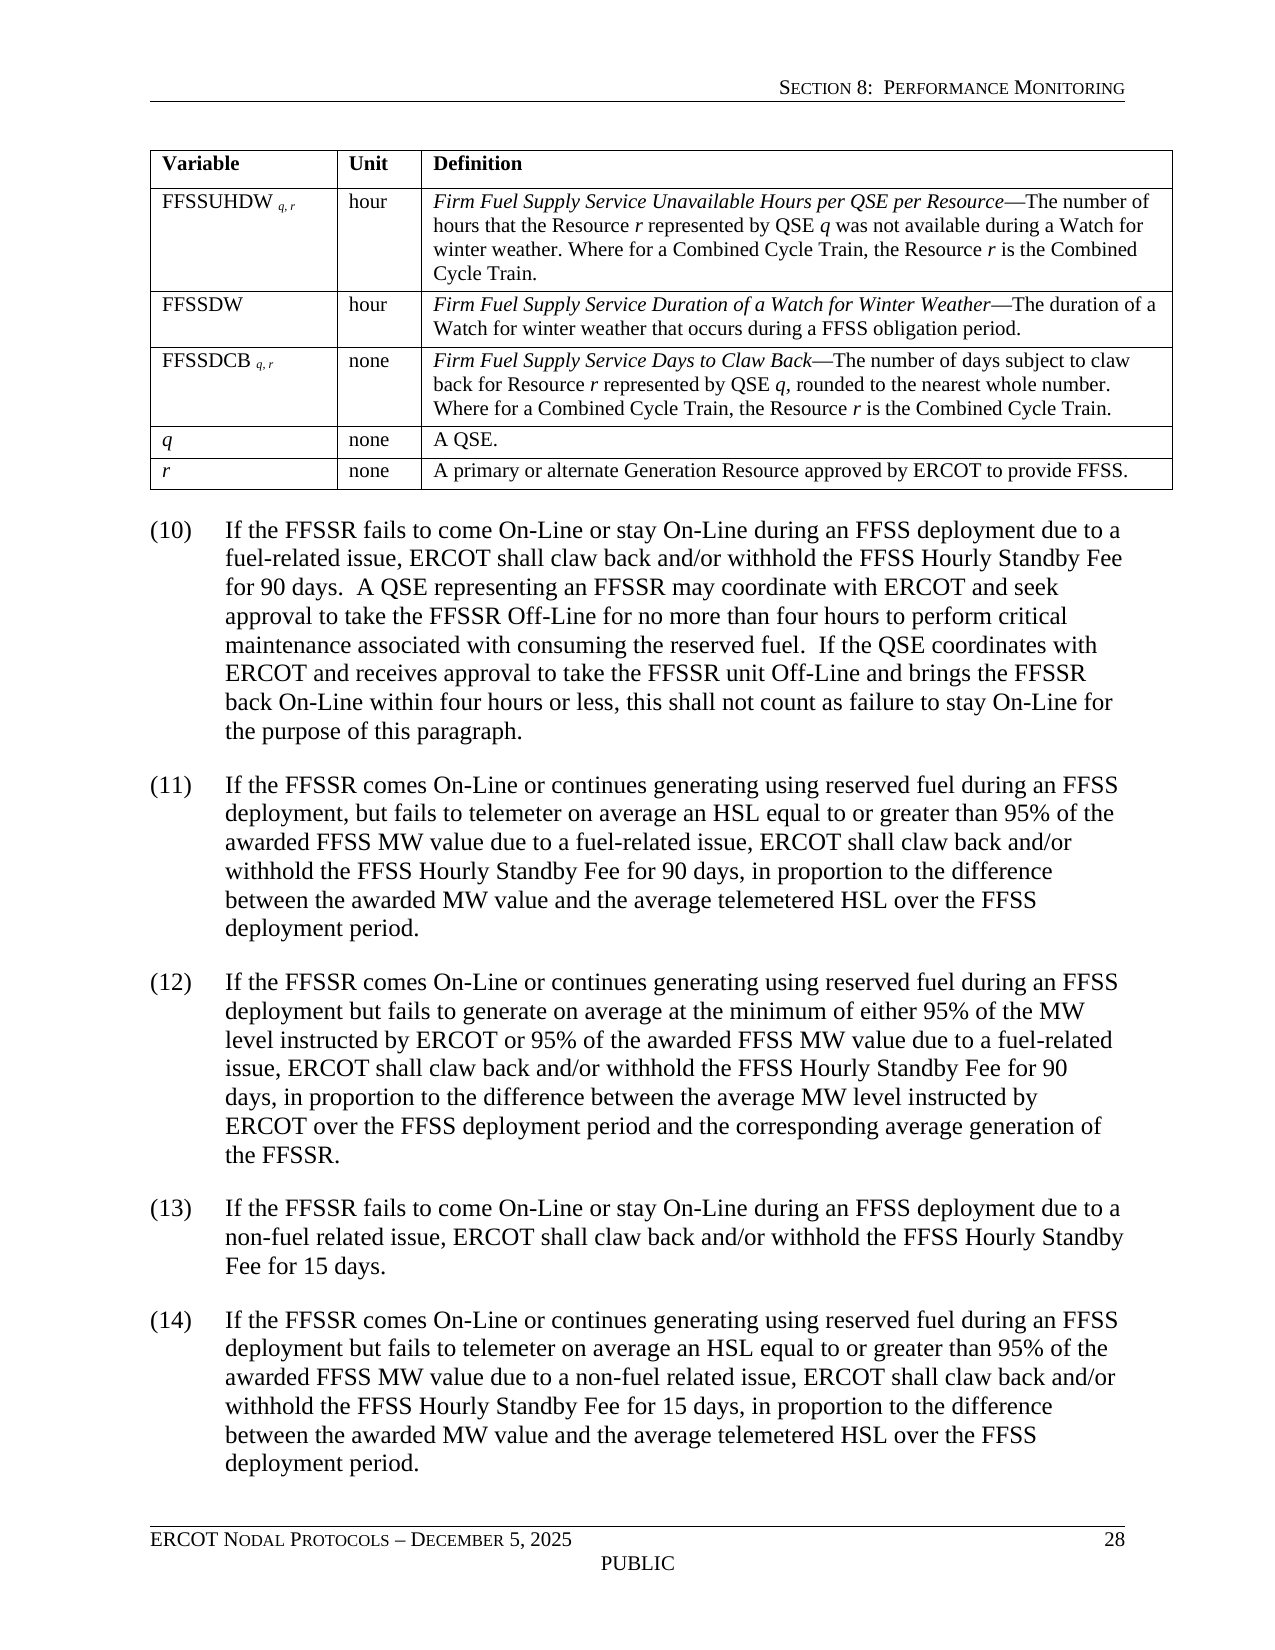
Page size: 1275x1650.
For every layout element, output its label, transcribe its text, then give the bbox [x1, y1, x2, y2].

table_cell none [338, 427, 421, 457]
table_header Variable [151, 151, 337, 188]
table_cell r [151, 459, 337, 489]
table_cell none [338, 348, 421, 426]
table_cell hour [338, 292, 421, 347]
table_cell Firm Fuel Supply Service Unavailable Hours per QSE per Resource—The number of hours that the Resource r represented by QSE q was not available during a Watch for winter weather. Where for a Combined Cycle Train, the Resource r is the Combined Cycle Train. [422, 189, 1172, 291]
table_cell Firm Fuel Supply Service Duration of a Watch for Winter Weather—The duration of a Watch for winter weather that occurs during a FFSS obligation period. [422, 292, 1172, 347]
table_cell hour [338, 189, 421, 291]
table_header Definition [422, 151, 1172, 188]
text (12) If the FFSSR comes On-Line or continues generating using reserved fuel during an FFSS deployment but fails to generate on average at the minimum of either 95% of the MW level instructed by ERCOT or 95% of the awarded FFSS MW value due to a fuel-related issue, ERCOT shall claw back and/or withhold the FFSS Hourly Standby Fee for 90 days, in proportion to the difference between the average MW level instructed by ERCOT over the FFSS deployment period and the corresponding average generation of the FFSSR. [150, 967, 1125, 1168]
table_cell none [338, 459, 421, 489]
text (14) If the FFSSR comes On-Line or continues generating using reserved fuel during an FFSS deployment but fails to telemeter on average an HSL equal to or greater than 95% of the awarded FFSS MW value due to a non-fuel related issue, ERCOT shall claw back and/or withhold the FFSS Hourly Standby Fee for 15 days, in proportion to the difference between the awarded MW value and the average telemetered HSL over the FFSS deployment period. [150, 1305, 1125, 1477]
table_header Unit [338, 151, 421, 188]
text (11) If the FFSSR comes On-Line or continues generating using reserved fuel during an FFSS deployment, but fails to telemeter on average an HSL equal to or greater than 95% of the awarded FFSS MW value due to a fuel-related issue, ERCOT shall claw back and/or withhold the FFSS Hourly Standby Fee for 90 days, in proportion to the difference between the awarded MW value and the average telemetered HSL over the FFSS deployment period. [150, 770, 1125, 942]
text (13) If the FFSSR fails to come On-Line or stay On-Line during an FFSS deployment due to a non-fuel related issue, ERCOT shall claw back and/or withhold the FFSS Hourly Standby Fee for 15 days. [150, 1193, 1125, 1280]
table_cell FFSSDW [151, 292, 337, 347]
table_cell A primary or alternate Generation Resource approved by ERCOT to provide FFSS. [422, 459, 1172, 489]
table_cell FFSSDCB q, r [151, 348, 337, 426]
table_cell FFSSUHDW q, r [151, 189, 337, 291]
table_cell Firm Fuel Supply Service Days to Claw Back—The number of days subject to claw back for Resource r represented by QSE q, rounded to the nearest whole number. Where for a Combined Cycle Train, the Resource r is the Combined Cycle Train. [422, 348, 1172, 426]
table_cell A QSE. [422, 427, 1172, 457]
table_cell q [151, 427, 337, 457]
text (10) If the FFSSR fails to come On-Line or stay On-Line during an FFSS deployment due to a fuel-related issue, ERCOT shall claw back and/or withhold the FFSS Hourly Standby Fee for 90 days. A QSE representing an FFSSR may coordinate with ERCOT and seek approval to take the FFSSR Off-Line for no more than four hours to perform critical maintenance associated with consuming the reserved fuel. If the QSE coordinates with ERCOT and receives approval to take the FFSSR unit Off-Line and brings the FFSSR back On-Line within four hours or less, this shall not count as failure to stay On-Line for the purpose of this paragraph. [150, 515, 1125, 745]
